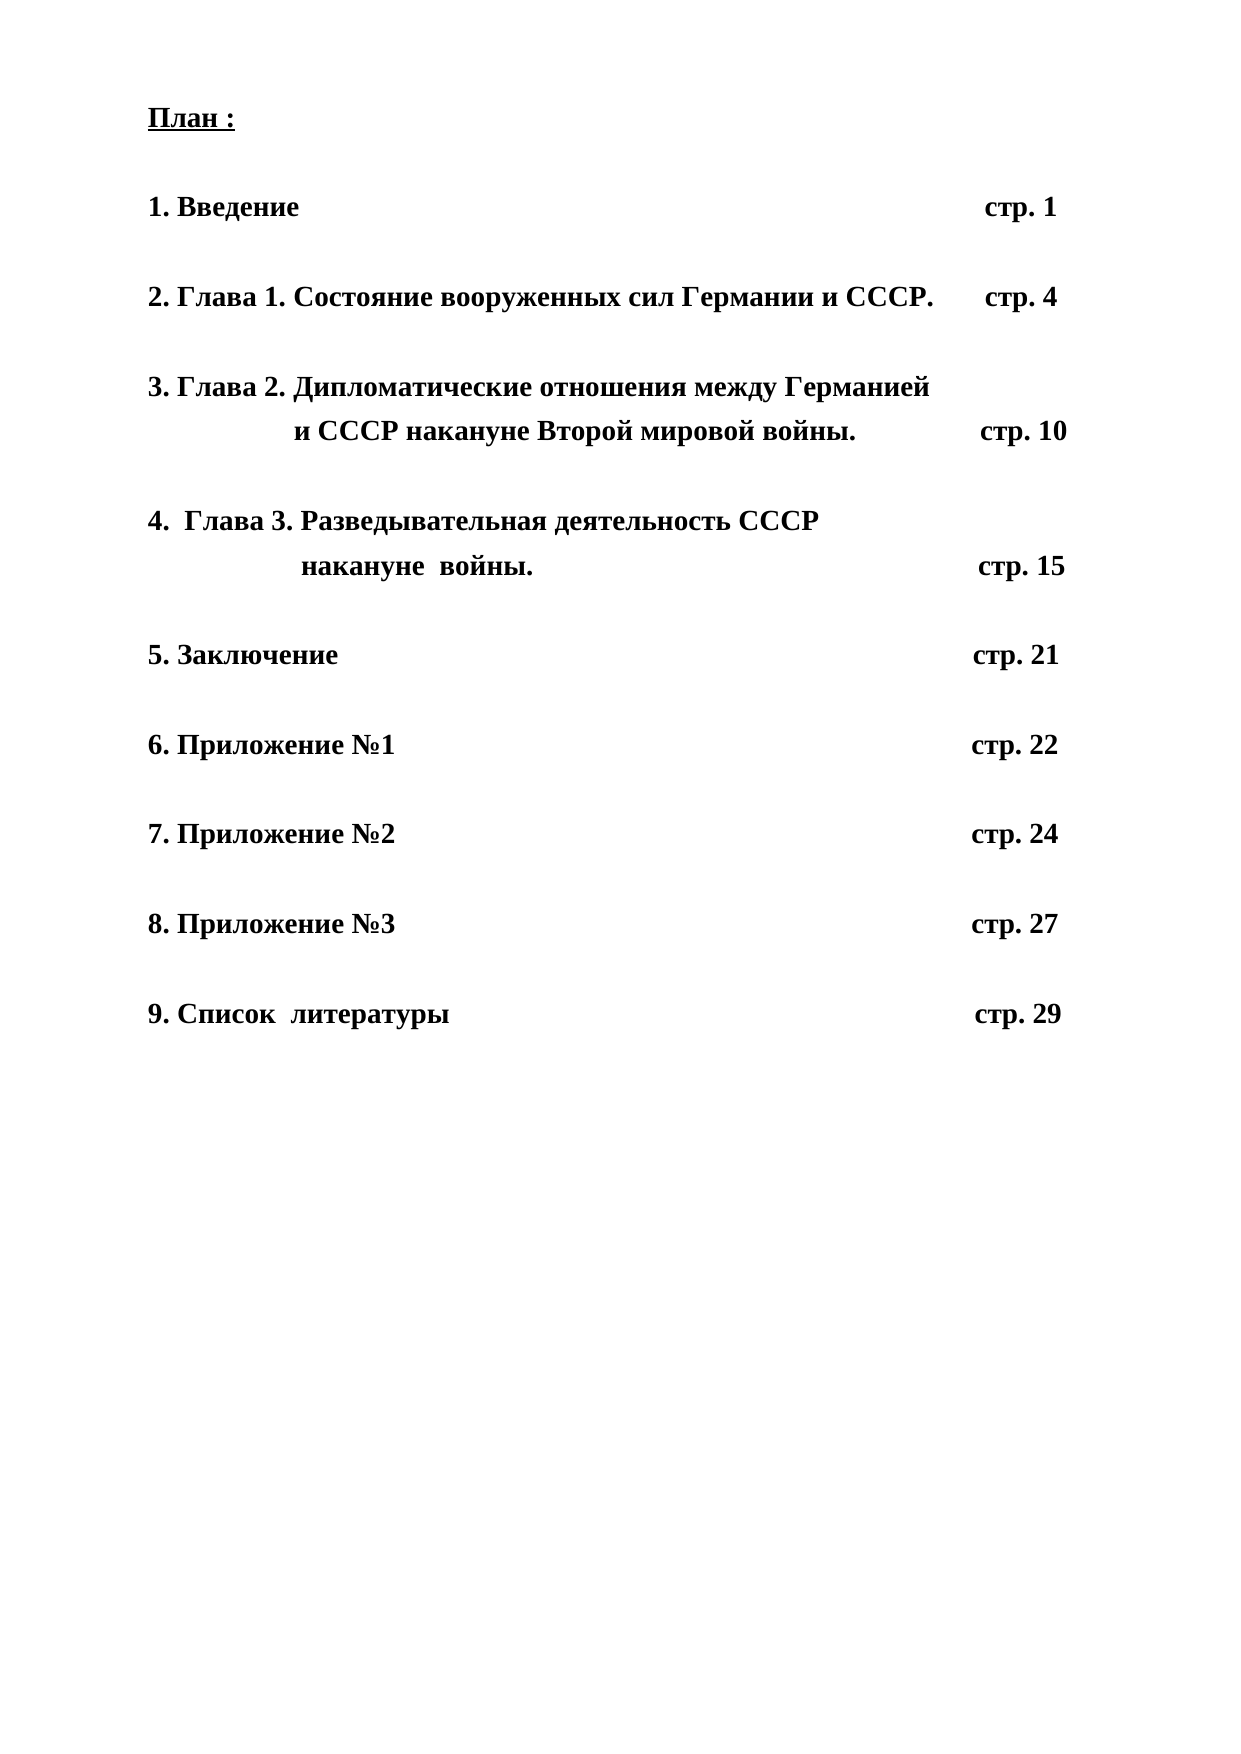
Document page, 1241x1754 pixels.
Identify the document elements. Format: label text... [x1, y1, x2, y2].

text 7. Приложение №2 стр. 24 [148, 818, 1152, 850]
text 6. Приложение №1 стр. 22 [148, 728, 1152, 761]
text План : [148, 101, 1152, 133]
text и СССР накануне Второй мировой войны. стр. 10 [148, 415, 1152, 447]
text 9. Список литературы стр. 29 [148, 997, 1152, 1029]
text накануне войны. стр. 15 [148, 549, 1152, 581]
text 4. Глава 3. Разведывательная деятельность СССР [148, 504, 1152, 537]
text 5. Заключение стр. 21 [148, 639, 1152, 671]
text 3. Глава 2. Дипломатические отношения между Германией [148, 370, 1152, 402]
text 8. Приложение №3 стр. 27 [148, 907, 1152, 940]
text 1. Введение стр. 1 [148, 191, 1152, 223]
text 2. Глава 1. Состояние вооруженных сил Германии и СССР. стр. 4 [148, 280, 1152, 313]
